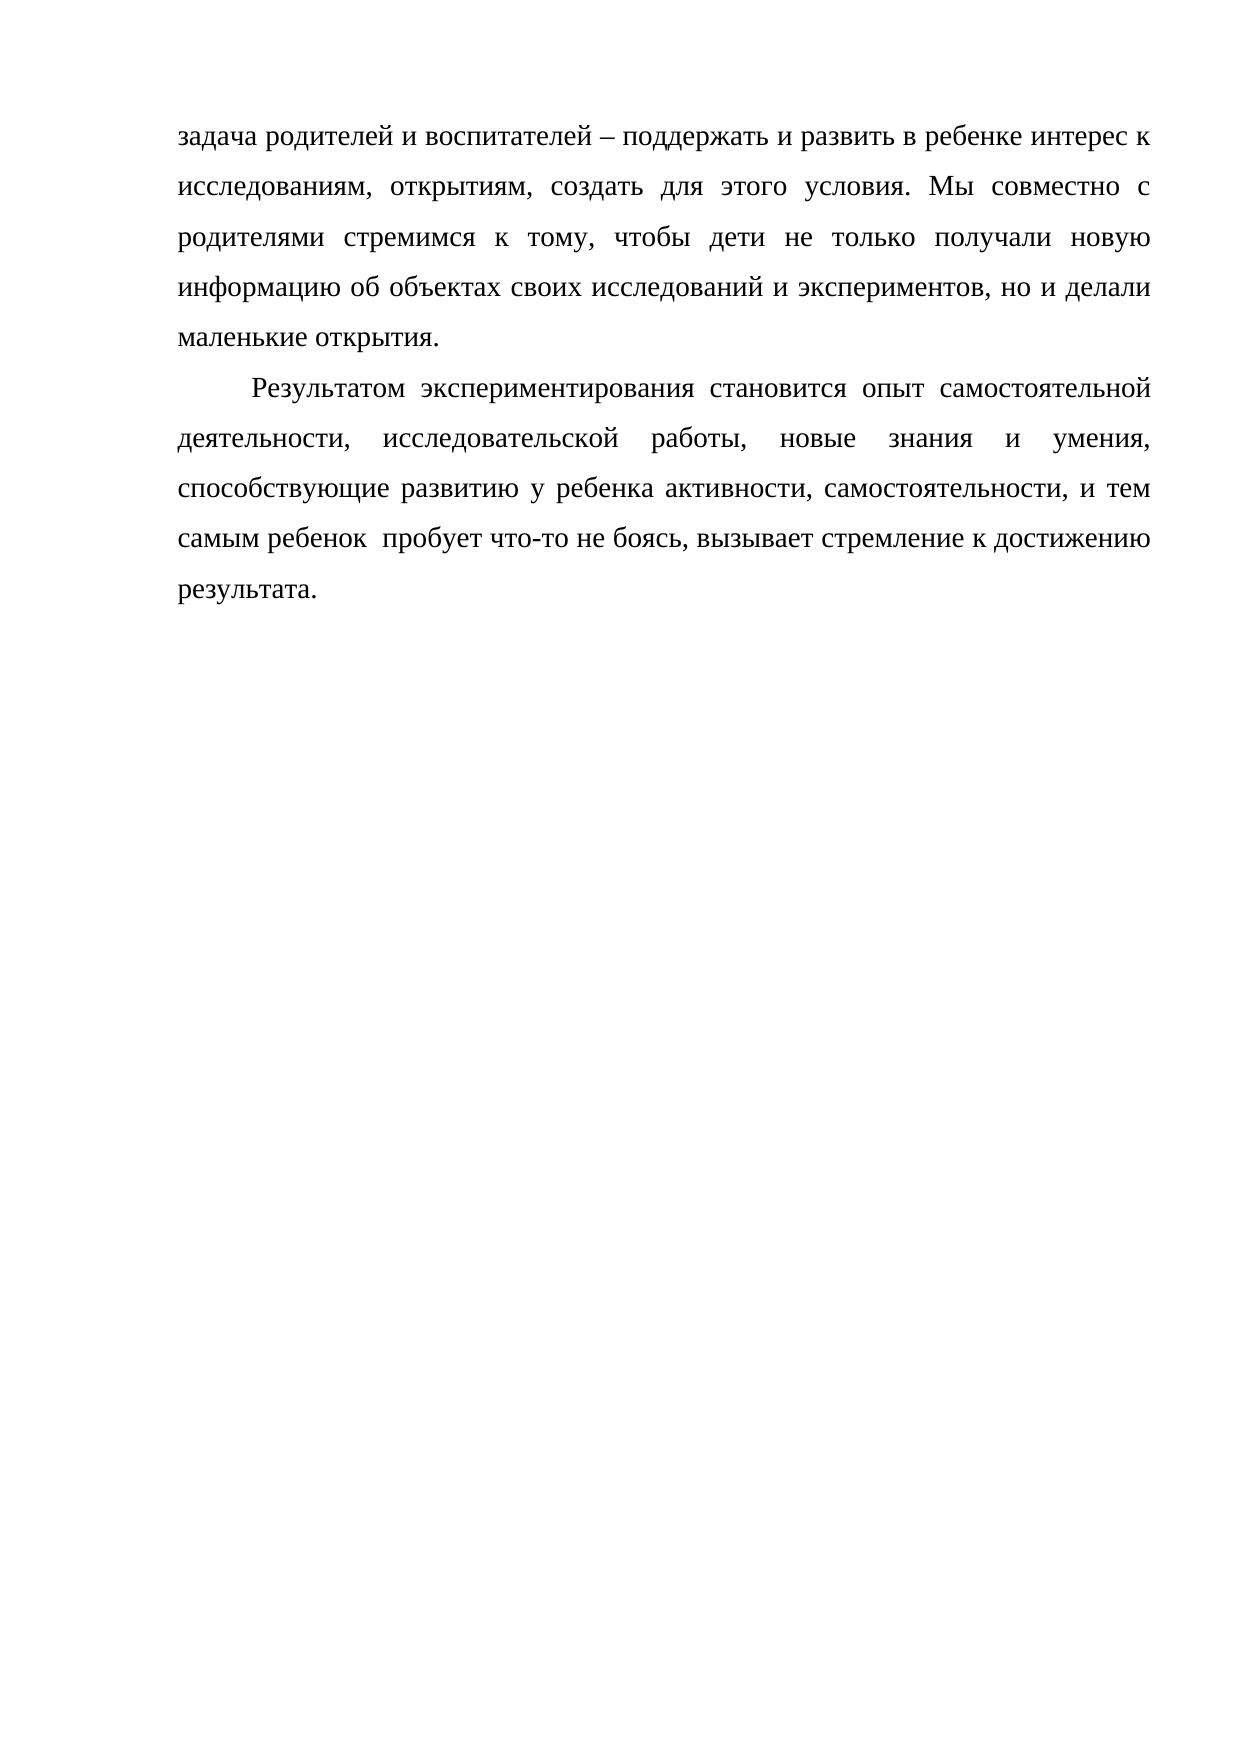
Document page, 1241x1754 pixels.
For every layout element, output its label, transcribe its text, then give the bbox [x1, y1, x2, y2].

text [177, 118, 1152, 353]
text Результатом экспериментирования становится опыт самостоятельной деятельности, исследовательской работы, новые знания и умения, способствующие развитию у ребенка активности, самостоятельности, и тем самым ребенок пробует что-то не боясь, вызывает стремление к достижению результата. [177, 370, 1152, 604]
